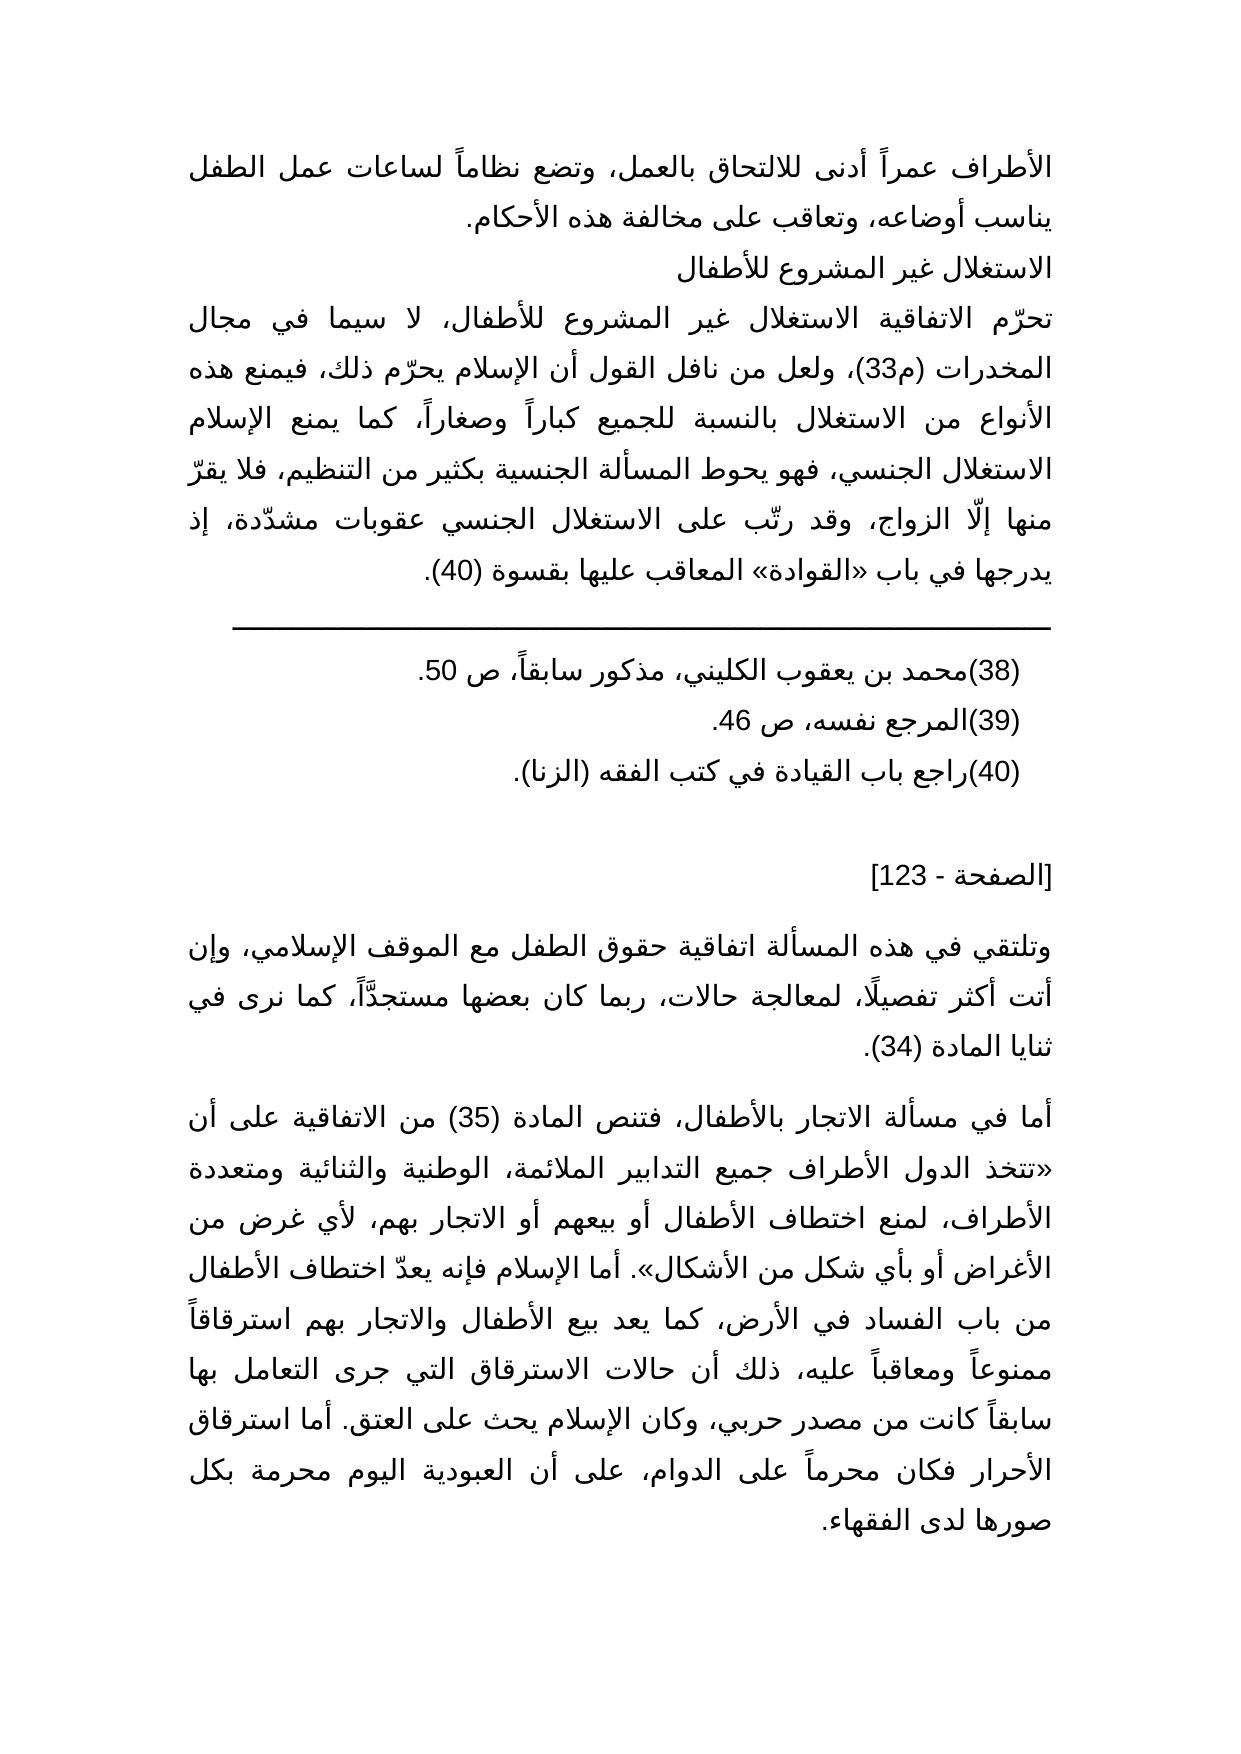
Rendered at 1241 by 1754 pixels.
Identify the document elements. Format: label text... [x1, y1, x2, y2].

text تحرّم الاتفاقية الاستغلال غير المشروع للأطفال، لا سيما في مجال المخدرات (م33)، ولعل من نافل القول أن الإسلام يحرّم ذلك، فيمنع هذه الأنواع من الاستغلال بالنسبة للجميع كباراً وصغاراً، كما يمنع الإسلام الاستغلال الجنسي، فهو يحوط المسألة الجنسية بكثير من التنظيم، فلا يقرّ منها إلّا الزواج، وقد رتّب على الاستغلال الجنسي عقوبات مشدّدة، إذ يدرجها في باب «القوادة» المعاقب عليها بقسوة (40). [187, 301, 1053, 586]
text الاستغلال غير المشروع للأطفال [187, 251, 1053, 284]
text (39)المرجع نفسه، ص 46. [187, 703, 1053, 737]
text أما في مسألة الاتجار بالأطفال، فتنص المادة (35) من الاتفاقية على أن «تتخذ الدول الأطراف جميع التدابير الملائمة، الوطنية والثنائية ومتعددة الأطراف، لمنع اختطاف الأطفال أو بيعهم أو الاتجار بهم، لأي غرض من الأغراض أو بأي شكل من الأشكال». أما الإسلام فإنه يعدّ اختطاف الأطفال من باب الفساد في الأرض، كما يعد بيع الأطفال والاتجار بهم استرقاقاً ممنوعاً ومعاقباً عليه، ذلك أن حالات الاسترقاق التي جرى التعامل بها سابقاً كانت من مصدر حربي، وكان الإسلام يحث على العتق. أما استرقاق الأحرار فكان محرماً على الدوام، على أن العبودية اليوم محرمة بكل صورها لدى الفقهاء. [187, 1100, 1053, 1536]
text ــــــــــــــــــــــــــــــــــــــــــــــــــــــــــــــــــــــــــــــــــــــــــــــــ [187, 603, 1053, 636]
text (40)راجع باب القيادة في كتب الفقه (الزنا). [187, 754, 1053, 787]
text وتلتقي في هذه المسألة اتفاقية حقوق الطفل مع الموقف الإسلامي، وإن أتت أكثر تفصيلًا، لمعالجة حالات، ربما كان بعضها مستجدَّاً، كما نرى في ثنايا المادة (34). [187, 929, 1053, 1063]
text (38)محمد بن يعقوب الكليني، مذكور سابقاً، ص 50. [187, 653, 1053, 687]
text [الصفحة - 123] [187, 857, 1053, 891]
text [187, 150, 1053, 234]
